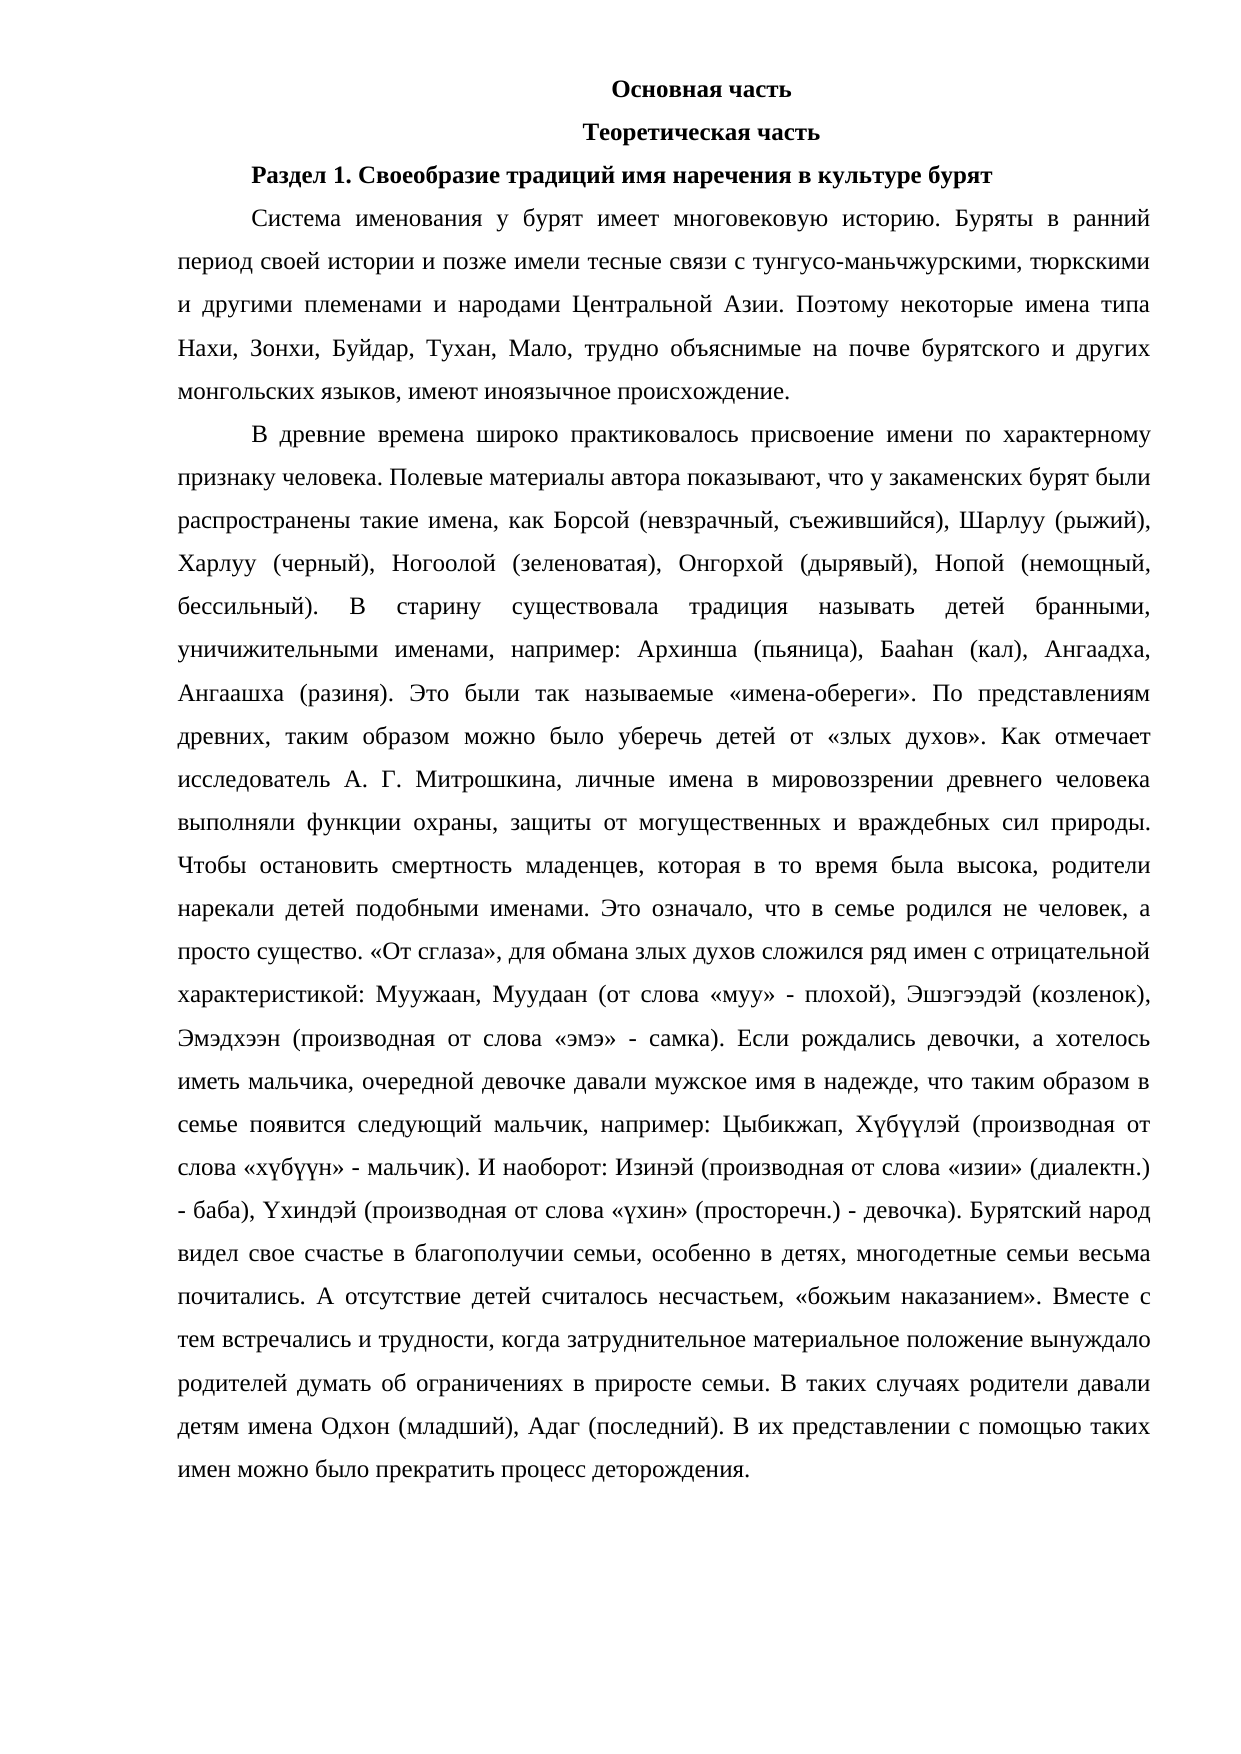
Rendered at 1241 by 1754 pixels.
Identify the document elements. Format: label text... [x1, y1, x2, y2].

text Раздел 1. Своеобразие традиций имя наречения в культуре бурят [177, 160, 1152, 189]
text Система именования у бурят имеет многовековую историю. Буряты в ранний период своей истории и позже имели тесные связи с тунгусо-маньчжурскими, тюркскими и другими племенами и народами Центральной Азии. Поэтому некоторые имена типа Нахи, Зонхи, Буйдар, Тухан, Мало, трудно объяснимые на почве бурятского и других монгольских языков, имеют иноязычное происхождение. [177, 203, 1152, 404]
text В древние времена широко практиковалось присвоение имени по характерному признаку человека. Полевые материалы автора показывают, что у закаменских бурят были распространены такие имена, как Борсой (невзрачный, съежившийся), Шарлуу (рыжий), Харлуу (черный), Ногоолой (зеленоватая), Онгорхой (дырявый), Нопой (немощный, бессильный). В старину существовала традиция называть детей бранными, уничижительными именами, например: Архинша (пьяница), Бааhан (кал), Ангаадха, Ангаашха (разиня). Это были так называемые «имена-обереги». По представлениям древних, таким образом можно было уберечь детей от «злых духов». Как отмечает исследователь А. Г. Митрошкина, личные имена в мировоззрении древнего человека выполняли функции охраны, защиты от могущественных и враждебных сил природы. Чтобы остановить смертность младенцев, которая в то время была высока, родители нарекали детей подобными именами. Это означало, что в семье родился не человек, а просто существо. «От сглаза», для обмана злых духов сложился ряд имен с отрицательной характеристикой: Муужаан, Муудаан (от слова «муу» - плохой), Эшэгээдэй (козленок), Эмэдхээн (производная от слова «эмэ» - самка). Если рождались девочки, а хотелось иметь мальчика, очередной девочке давали мужское имя в надежде, что таким образом в семье появится следующий мальчик, например: Цыбикжап, Хүбүүлэй (производная от слова «хүбүүн» - мальчик). И наоборот: Изинэй (производная от слова «изии» (диалектн.) - баба), Yхиндэй (производная от слова «үхин» (просторечн.) - девочка). Бурятский народ видел свое счастье в благополучии семьи, особенно в детях, многодетные семьи весьма почитались. А отсутствие детей считалось несчастьем, «божьим наказанием». Вместе с тем встречались и трудности, когда затруднительное материальное положение вынуждало родителей думать об ограничениях в приросте семьи. В таких случаях родители давали детям имена Одхон (младший), Адаг (последний). В их представлении с помощью таких имен можно было прекратить процесс деторождения. [177, 419, 1152, 1483]
text Основная часть [177, 74, 1152, 103]
text Теоретическая часть [177, 117, 1152, 146]
